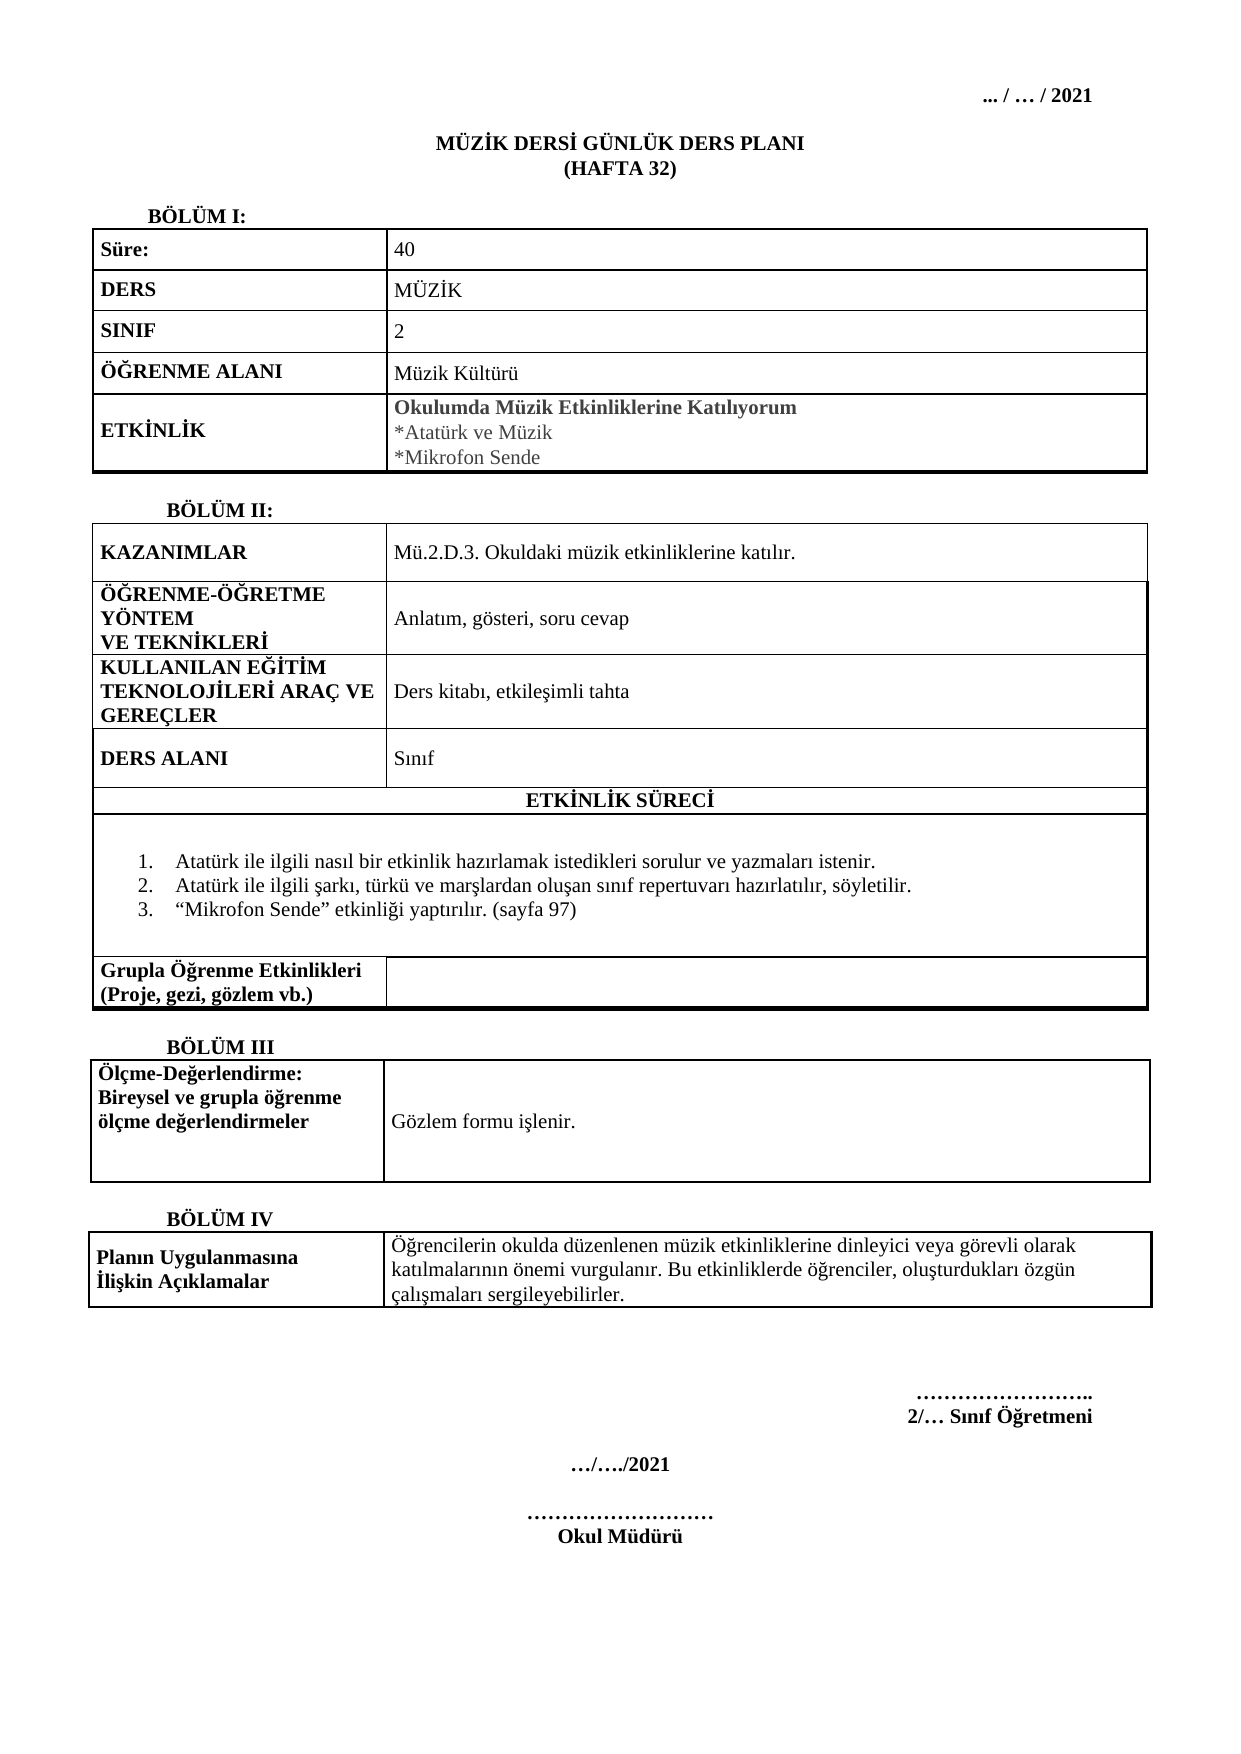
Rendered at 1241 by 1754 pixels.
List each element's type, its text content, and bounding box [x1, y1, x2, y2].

table_cell DERS [94, 271, 386, 310]
table_header Süre: [94, 230, 386, 269]
table_header Öğrencilerin okulda düzenlenen müzik etkinliklerine dinleyici veya görevli olarak katılmalarının önemi vurgulanır. Bu etkinliklerde öğrenciler, oluşturdukları özgün çalışmaları sergileyebilirler. [385, 1233, 1150, 1306]
table_cell KULLANILAN EĞİTİM TEKNOLOJİLERİ ARAÇ VE GEREÇLER [93, 655, 386, 727]
subtitle BÖLÜM IV [148, 1207, 1093, 1231]
table_cell ETKİNLİK SÜRECİ [94, 788, 1146, 812]
table_cell Ders kitabı, etkileşimli tahta [387, 655, 1146, 727]
table_cell Grupla Öğrenme Etkinlikleri (Proje, gezi, gözlem vb.) [94, 957, 386, 1006]
table_header 40 [388, 230, 1146, 269]
table_cell SINIF [94, 311, 386, 352]
text ... / … / 2021 [148, 83, 1093, 107]
table_cell ÖĞRENME-ÖĞRETME YÖNTEM VE TEKNİKLERİ [93, 582, 386, 654]
table_cell ÖĞRENME ALANI [94, 353, 386, 393]
table_cell Anlatım, gösteri, soru cevap [387, 582, 1146, 654]
table_cell [387, 958, 1146, 1006]
text (HAFTA 32) [148, 155, 1093, 179]
table_cell Okulumda Müzik Etkinliklerine Katılıyorum *Atatürk ve Müzik *Mikrofon Sende [388, 395, 1146, 469]
table_cell MÜZİK [388, 271, 1146, 310]
text …/…./2021 [148, 1452, 1093, 1476]
table_header Ölçme-Değerlendirme: Bireysel ve grupla öğrenme ölçme değerlendirmeler [92, 1061, 383, 1181]
table_header KAZANIMLAR [93, 524, 386, 581]
table_cell ETKİNLİK [94, 395, 386, 469]
table_header Planın Uygulanmasına İlişkin Açıklamalar [90, 1233, 383, 1306]
table_cell Müzik Kültürü [388, 353, 1146, 393]
text MÜZİK DERSİ GÜNLÜK DERS PLANI [148, 131, 1093, 155]
text Okul Müdürü [148, 1524, 1093, 1548]
text BÖLÜM II: [148, 498, 1093, 522]
subtitle BÖLÜM III [148, 1034, 1093, 1059]
text BÖLÜM I: [148, 203, 1093, 228]
table_cell Sınıf [387, 729, 1146, 787]
text 2/… Sınıf Öğretmeni [148, 1404, 1093, 1428]
table_header Mü.2.D.3. Okuldaki müzik etkinliklerine katılır. [387, 524, 1147, 581]
text …………………….. [148, 1380, 1093, 1404]
table_cell DERS ALANI [94, 729, 386, 787]
text ……………………… [148, 1500, 1093, 1524]
table_header Gözlem formu işlenir. [385, 1061, 1149, 1181]
table_cell Atatürk ile ilgili nasıl bir etkinlik hazırlamak istedikleri sorulur ve yazmaları istenir. Atatürk ile ilgili şarkı, türkü ve marşlardan oluşan sınıf repertuvarı hazırlatılır, söyletilir. “Mikrofon Sende” etkinliği yaptırılır. (sayfa 97) [94, 815, 1146, 956]
table_cell 2 [388, 311, 1146, 352]
